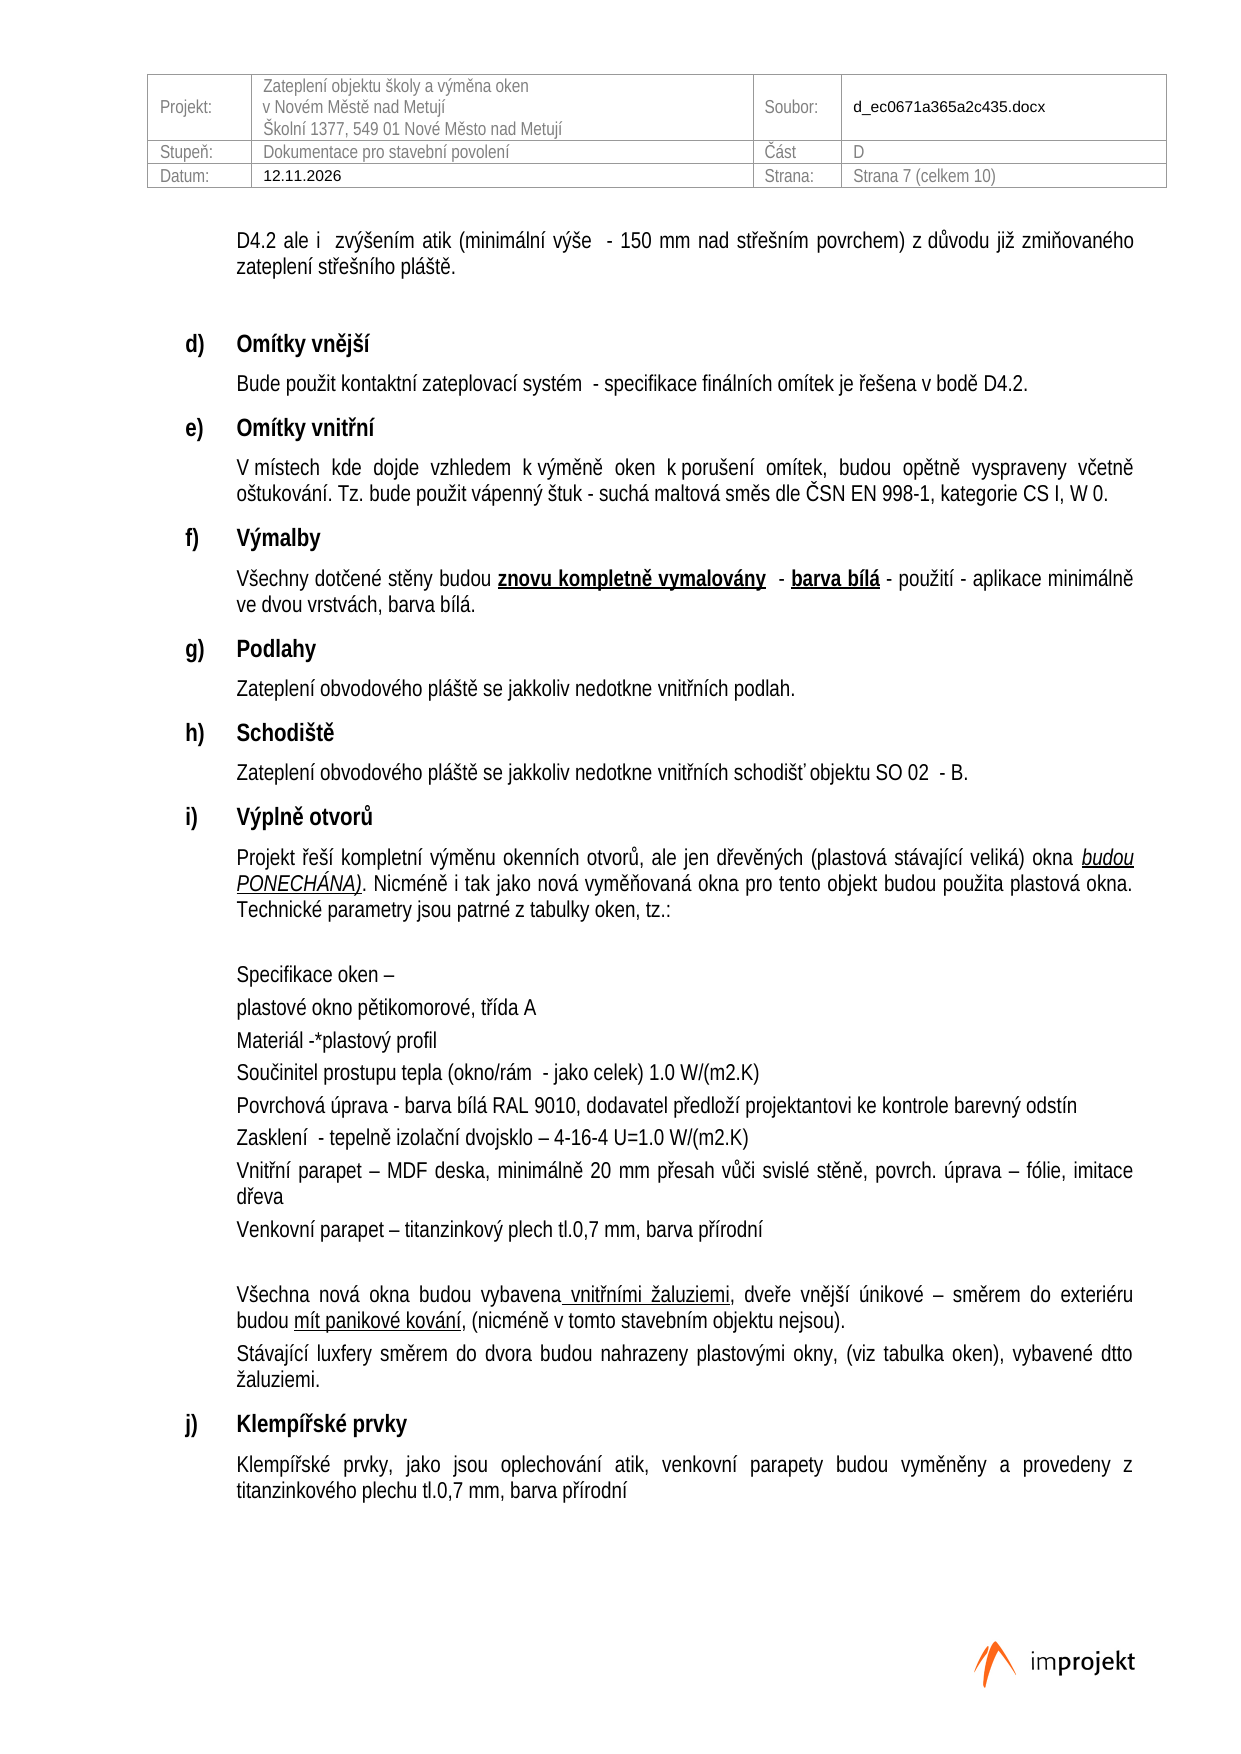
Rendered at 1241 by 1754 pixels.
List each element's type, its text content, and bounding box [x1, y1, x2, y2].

subtitle Omítky vnitřní [185, 413, 1134, 442]
text Projekt řeší kompletní výměnu okenních otvorů, ale jen dřevěných (plastová stávající veliká) okna budou PONECHÁNA). Nicméně i tak jako nová vyměňovaná okna pro tento objekt budou použita plastová okna. Technické parametry jsou patrné z tabulky oken, tz.: [236, 843, 1134, 922]
text plastové okno pětikomorové, třída A [236, 994, 1134, 1020]
text Zateplení obvodového pláště se jakkoliv nedotkne vnitřních podlah. [236, 675, 1134, 701]
text Specifikace oken – [236, 961, 1134, 988]
text Venkovní parapet – titanzinkový plech tl.0,7 mm, barva přírodní [236, 1216, 1134, 1242]
subtitle Omítky vnější [185, 329, 1134, 357]
text Vnitřní parapet – MDF deska, minimálně 20 mm přesah vůči svislé stěně, povrch. úprava – fólie, imitace dřeva [236, 1157, 1134, 1210]
text Klempířské prvky, jako jsou oplechování atik, venkovní parapety budou vyměněny a provedeny z titanzinkového plechu tl.0,7 mm, barva přírodní [236, 1451, 1134, 1503]
text Zateplení obvodového pláště se jakkoliv nedotkne vnitřních schodišť objektu SO 02 - B. [236, 759, 1134, 786]
text Materiál -*plastový profil [236, 1027, 1134, 1053]
text Součinitel prostupu tepla (okno/rám - jako celek) 1.0 W/(m2.K) [236, 1059, 1134, 1086]
text Bude použit kontaktní zateplovací systém - specifikace finálních omítek je řešena v bodě D4.2. [236, 370, 1134, 396]
text Všechna nová okna budou vybavena vnitřními žaluziemi, dveře vnější únikové – směrem do exteriéru budou mít panikové kování, (nicméně v tomto stavebním objektu nejsou). [236, 1281, 1134, 1334]
subtitle Výmalby [185, 523, 1134, 552]
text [236, 227, 1134, 279]
subtitle Výplně otvorů [185, 802, 1134, 831]
text Povrchová úprava - barva bílá RAL 9010, dodavatel předloží projektantovi ke kontrole barevný odstín [236, 1092, 1134, 1118]
subtitle Schodiště [185, 718, 1134, 747]
text Zasklení - tepelně izolační dvojsklo – 4-16-4 U=1.0 W/(m2.K) [236, 1124, 1134, 1151]
text Stávající luxfery směrem do dvora budou nahrazeny plastovými okny, (viz tabulka oken), vybavené dtto žaluziemi. [236, 1340, 1134, 1393]
text V místech kde dojde vzhledem k výměně oken k porušení omítek, budou opětně vyspraveny včetně oštukování. Tz. bude použit vápenný štuk - suchá maltová směs dle ČSN EN 998-1, kategorie CS I, W 0. [236, 454, 1134, 507]
picture [972, 1639, 1137, 1689]
subtitle Klempířské prvky [185, 1409, 1134, 1438]
text Všechny dotčené stěny budou znovu kompletně vymalovány - barva bílá - použití - aplikace minimálně ve dvou vrstvách, barva bílá. [236, 564, 1134, 617]
subtitle Podlahy [185, 634, 1134, 663]
